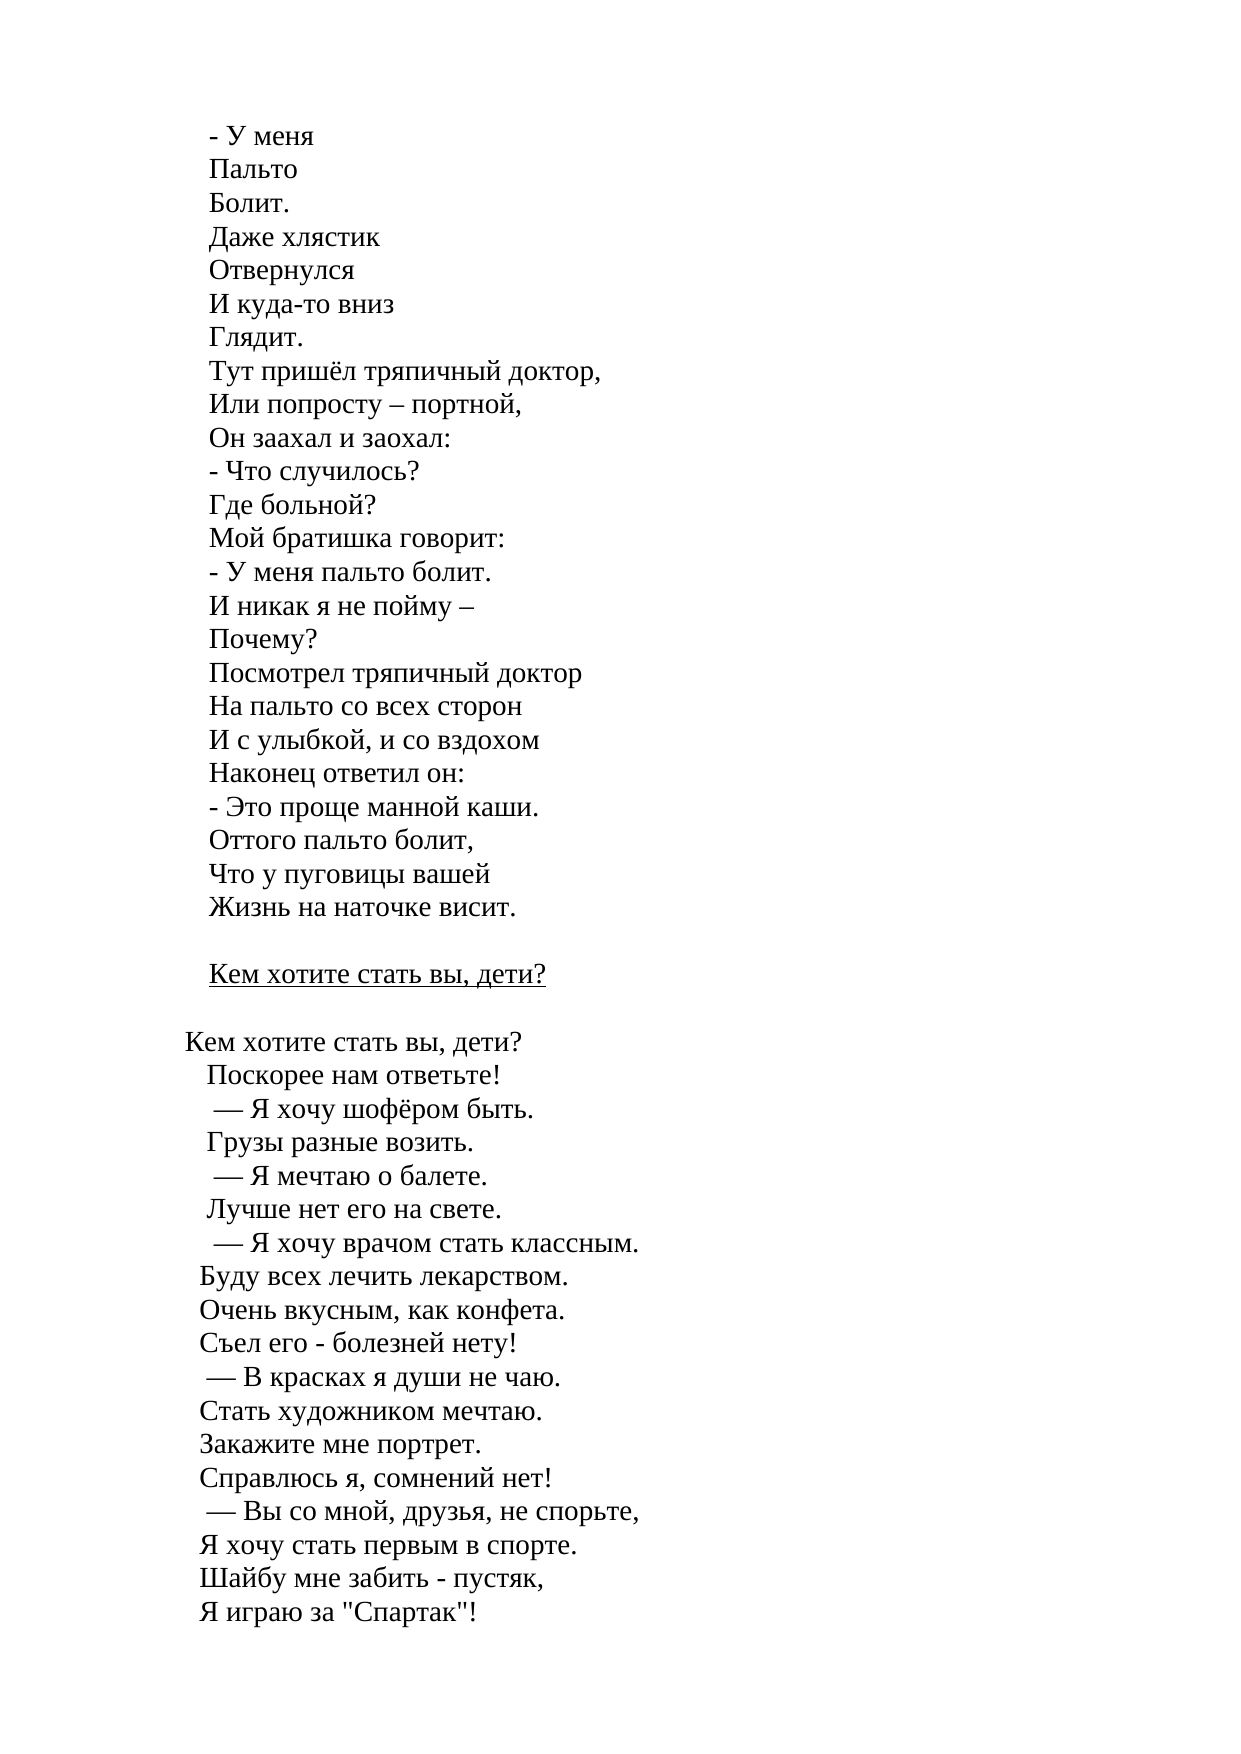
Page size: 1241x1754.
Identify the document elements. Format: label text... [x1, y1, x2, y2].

text Жизнь на наточке висит. [208, 889, 1136, 923]
text Почему? [208, 621, 1136, 655]
text — Вы со мной, друзья, не спорьте, Я хочу стать первым в спорте. Шайбу мне забить - пустяк, Я играю за "Спартак"! [177, 1493, 1152, 1627]
text Он заахал и заохал: [208, 420, 1136, 453]
text — Я мечтаю о балете. Лучше нет его на свете. [177, 1158, 1152, 1225]
text — В красках я души не чаю. Стать художником мечтаю. Закажите мне портрет. Справлюсь я, сомнений нет! [177, 1359, 1152, 1493]
text Даже хлястик [208, 219, 1136, 252]
text — Я хочу врачом стать классным. Буду всех лечить лекарством. Очень вкусным, как конфета. Съел его - болезней нету! [177, 1225, 1152, 1359]
text — Я хочу шофёром быть. Грузы разные возить. [177, 1091, 1152, 1158]
text Тут пришёл тряпичный доктор, [208, 353, 1136, 386]
text - Это проще манной каши. [208, 789, 1136, 822]
text Кем хотите стать вы, дети? [208, 957, 1136, 990]
text - У меня пальто болит. [208, 554, 1136, 588]
text Мой братишка говорит: [208, 521, 1136, 554]
text Глядит. [208, 319, 1136, 353]
text И с улыбкой, и со вздохом [208, 722, 1136, 755]
text И куда-то вниз [208, 286, 1136, 319]
text Посмотрел тряпичный доктор [208, 655, 1136, 688]
text - У меня [208, 118, 1136, 152]
text - Что случилось? [208, 453, 1136, 487]
text И никак я не пойму – [208, 588, 1136, 621]
text Где больной? [208, 487, 1136, 521]
text Кем хотите стать вы, дети? Поскорее нам ответьте! [177, 1024, 1152, 1091]
text Болит. [208, 185, 1136, 219]
text Наконец ответил он: [208, 755, 1136, 789]
text Что у пуговицы вашей [208, 856, 1136, 889]
text Или попросту – портной, [208, 386, 1136, 420]
text Оттого пальто болит, [208, 822, 1136, 856]
text Отвернулся [208, 252, 1136, 286]
text На пальто со всех сторон [208, 688, 1136, 722]
text Пальто [208, 152, 1136, 185]
